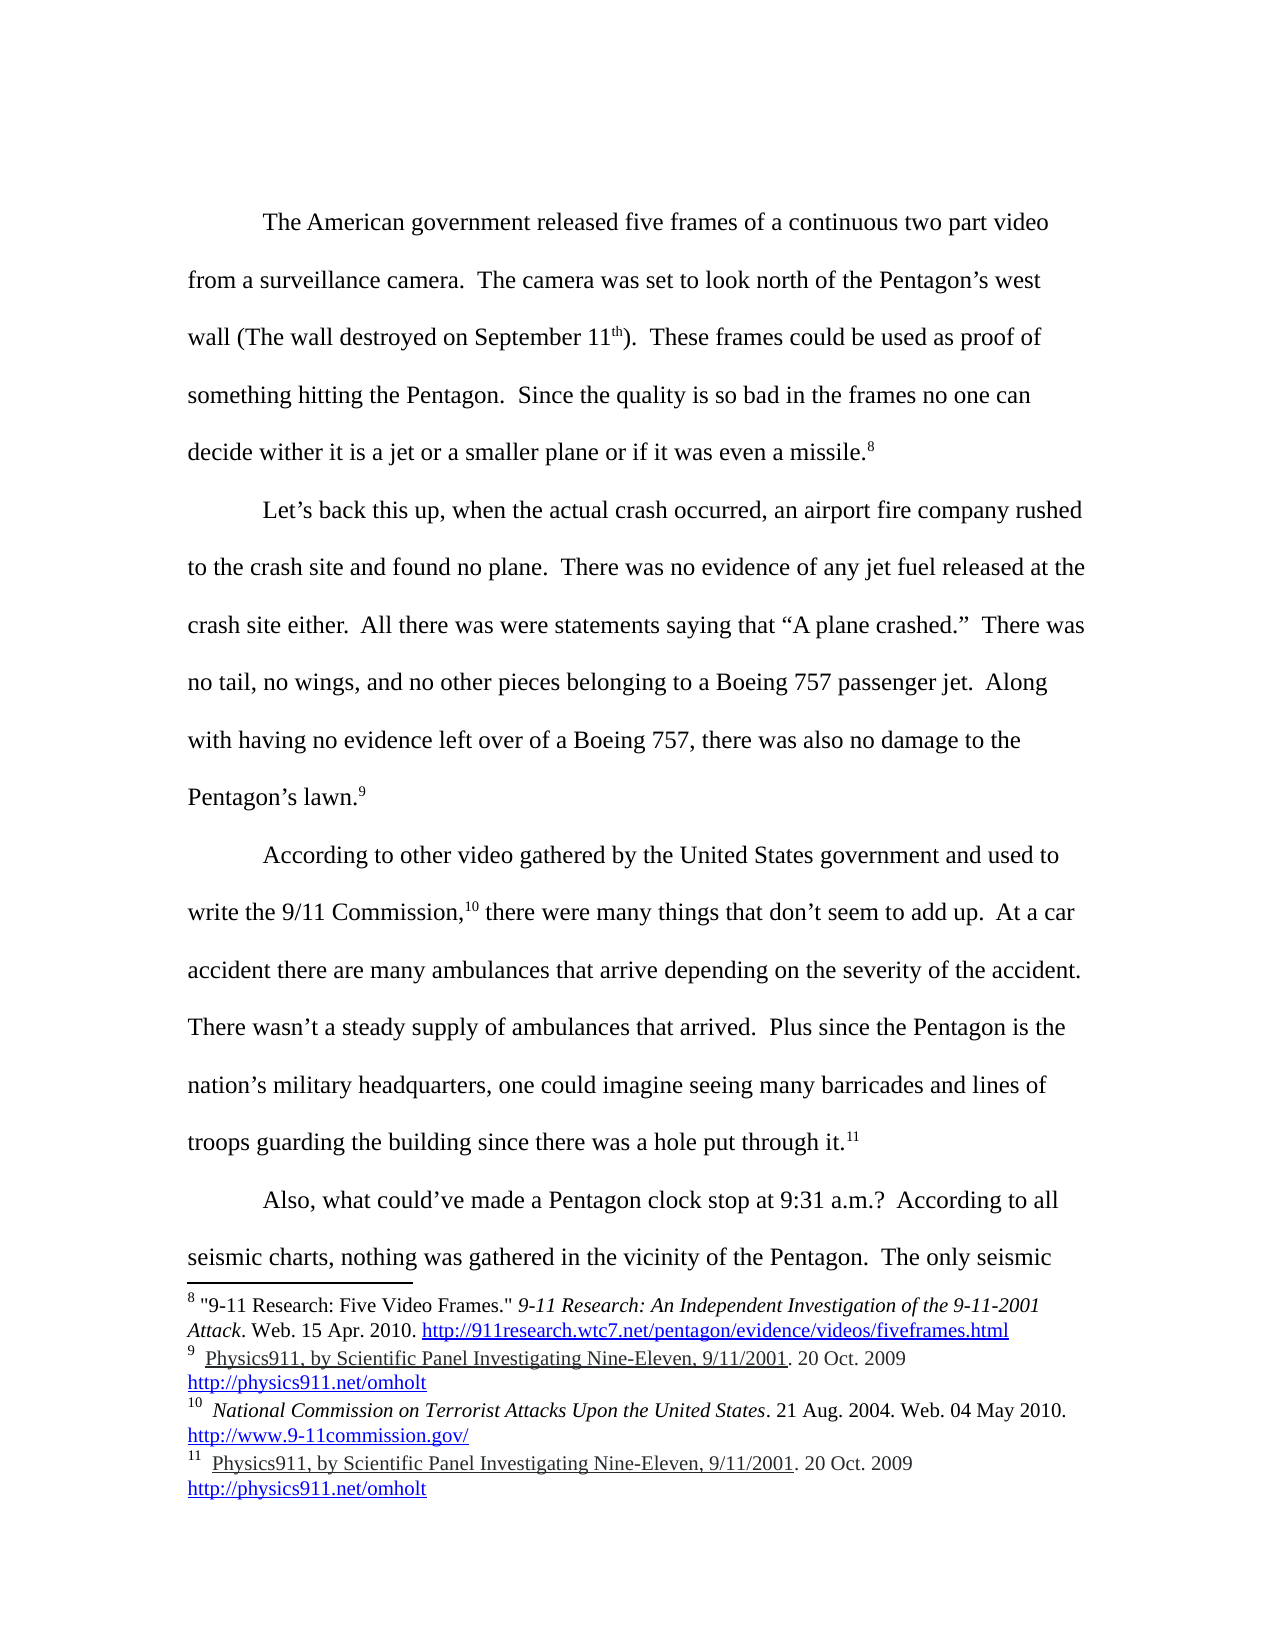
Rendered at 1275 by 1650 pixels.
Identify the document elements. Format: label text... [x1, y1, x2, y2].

text According to other video gathered by the United States government and used to write the 9/11 Commission, there were many things that don’t seem to add up. At a car accident there are many ambulances that arrive depending on the severity of the accident. There wasn’t a steady supply of ambulances that arrived. Plus since the Pentagon is the nation’s military headquarters, one could imagine seeing many barricades and lines of troops guarding the building since there was a hole put through it. [187, 840, 1087, 1156]
text The American government released five frames of a continuous two part video from a surveillance camera. The camera was set to look north of the Pentagon’s west wall (The wall destroyed on September 11th). These frames could be used as proof of something hitting the Pentagon. Since the quality is so bad in the frames no one can decide wither it is a jet or a smaller plane or if it was even a missile. [187, 207, 1087, 466]
text Let’s back this up, when the actual crash occurred, an airport fire company rushed to the crash site and found no plane. There was no evidence of any jet fuel released at the crash site either. All there was were statements saying that “A plane crashed.” There was no tail, no wings, and no other pieces belonging to a Boeing 757 passenger jet. Along with having no evidence left over of a Boeing 757, there was also no damage to the Pentagon’s lawn. [187, 495, 1087, 811]
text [187, 1185, 1087, 1271]
